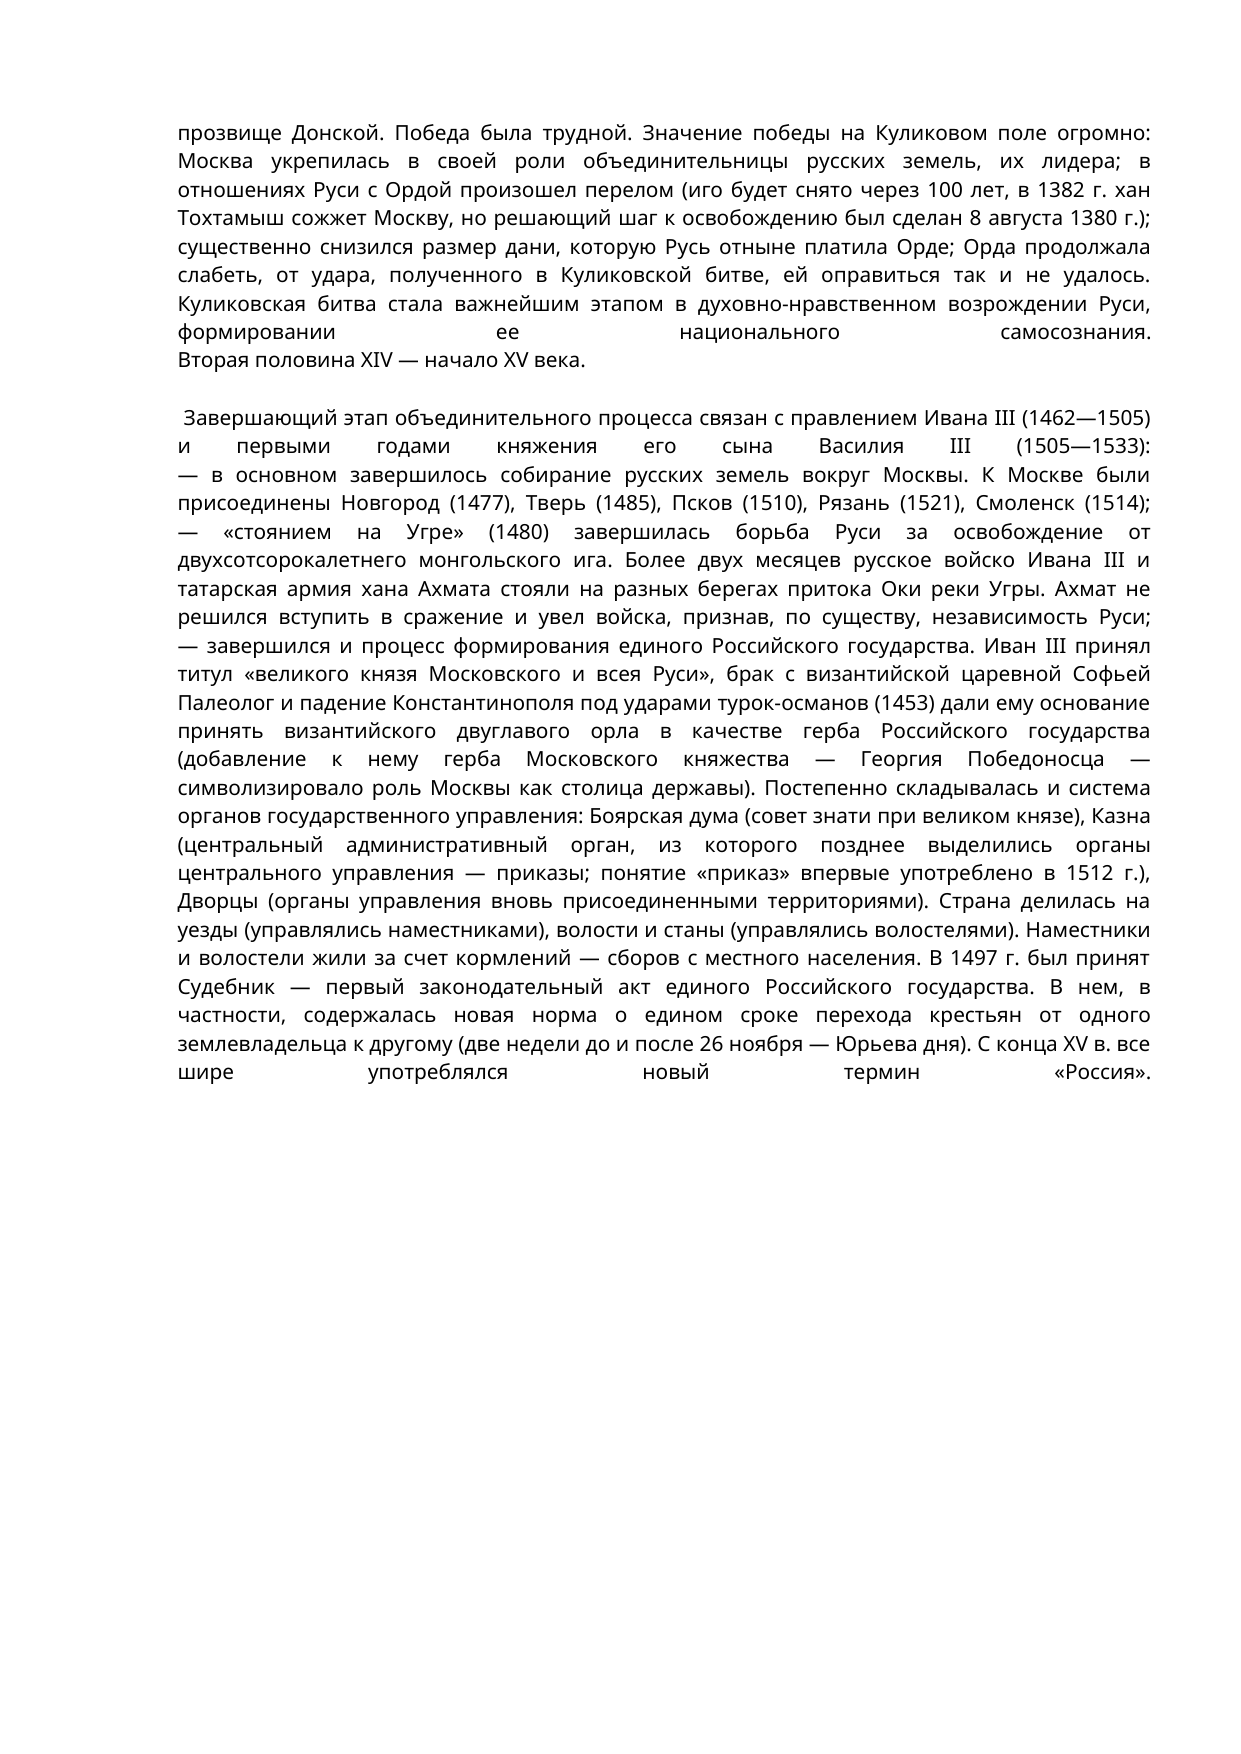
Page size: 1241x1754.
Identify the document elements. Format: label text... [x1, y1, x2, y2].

text Завершающий этап объединительного процесса связан с правлением Ивана III (1462—1505) и первыми годами княжения его сына Василия III (1505—1533): — в основном завершилось собирание русских земель вокруг Москвы. К Москве были присоединены Новгород (1477), Тверь (1485), Псков (1510), Рязань (1521), Смоленск (1514); — «стоянием на Угре» (1480) завершилась борьба Руси за освобождение от двухсотсорокалетнего монгольского ига. Более двух месяцев русское войско Ивана III и татарская армия хана Ахмата стояли на разных берегах притока Оки реки Угры. Ахмат не решился вступить в сражение и увел войска, признав, по существу, независимость Руси; — завершился и процесс формирования единого Российского государства. Иван III принял титул «великого князя Московского и всея Руси», брак с византийской царевной Софьей Палеолог и падение Константинополя под ударами турок-османов (1453) дали ему основание принять византийского двуглавого орла в качестве герба Российского государства (добавление к нему герба Московского княжества — Георгия Победоносца — символизировало роль Москвы как столица державы). Постепенно складывалась и система органов государственного управления: Боярская дума (совет знати при великом князе), Казна (центральный административный орган, из которого позднее выделились органы центрального управления — приказы; понятие «приказ» впервые употреблено в 1512 г.), Дворцы (органы управления вновь присоединенными территориями). Страна делилась на уезды (управлялись наместниками), волости и станы (управлялись волостелями). Наместники и волостели жили за счет кормлений — сборов с местного населения. В 1497 г. был принят Судебник — первый законодательный акт единого Российского государства. В нем, в частности, содержалась новая норма о едином сроке перехода крестьян от одного землевладельца к другому (две недели до и после 26 ноября — Юрьева дня). С конца XV в. все шире употреблялся новый термин «Россия». [177, 403, 1152, 1142]
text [177, 118, 1152, 374]
